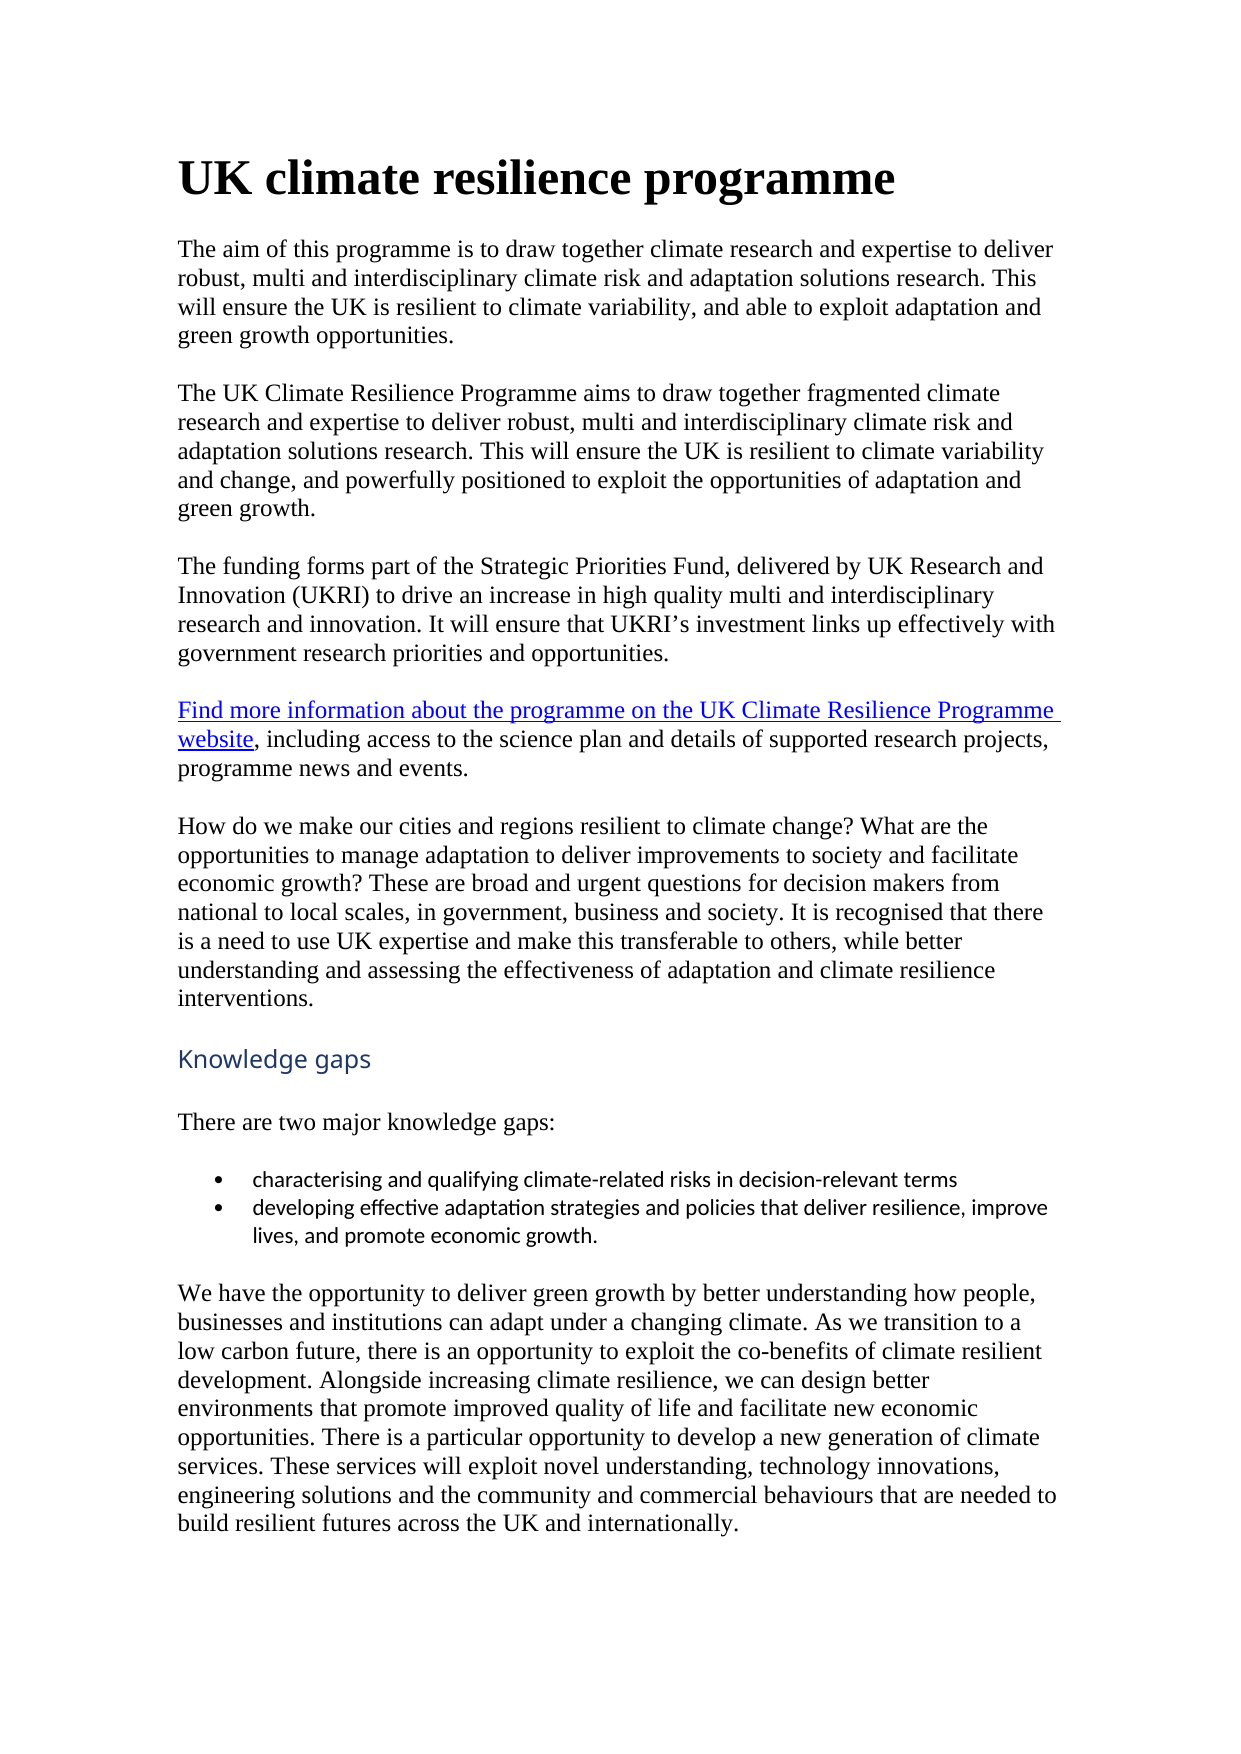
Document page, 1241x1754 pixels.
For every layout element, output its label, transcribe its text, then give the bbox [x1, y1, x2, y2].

subtitle Knowledge gaps [177, 1041, 1063, 1075]
text How do we make our cities and regions resilient to climate change? What are the opportunities to manage adaptation to deliver improvements to society and facilitate economic growth? These are broad and urgent questions for decision makers from national to local scales, in government, business and society. It is recognised that there is a need to use UK expertise and make this transferable to others, while better understanding and assessing the effectiveness of adaptation and climate resilience interventions. [177, 811, 1063, 1012]
text The UK Climate Resilience Programme aims to draw together fragmented climate research and expertise to deliver robust, multi and interdisciplinary climate risk and adaptation solutions research. This will ensure the UK is resilient to climate variability and change, and powerfully positioned to exploit the opportunities of adaptation and green growth. [177, 378, 1063, 522]
text The funding forms part of the Strategic Priorities Fund, delivered by UK Research and Innovation (UKRI) to drive an increase in high quality multi and interdisciplinary research and innovation. It will ensure that UKRI’s investment links up effectively with government research priorities and opportunities. [177, 551, 1063, 666]
text UK climate resilience programme [177, 148, 1063, 205]
text We have the opportunity to deliver green growth by better understanding how people, businesses and institutions can adapt under a changing climate. As we transition to a low carbon future, there is an opportunity to exploit the co-benefits of climate resilient development. Alongside increasing climate resilience, we can design better environments that promote improved quality of life and facilitate new economic opportunities. There is a particular opportunity to develop a new generation of climate services. These services will exploit novel understanding, technology innovations, engineering solutions and the community and commercial behaviours that are needed to build resilient futures across the UK and internationally. [177, 1278, 1063, 1537]
list developing effective adaptation strategies and policies that deliver resilience, improve lives, and promote economic growth. [215, 1193, 1063, 1249]
text Find more information about the programme on the UK Climate Resilience Programme website, including access to the science plan and details of supported research projects, programme news and events. [177, 696, 1063, 782]
text The aim of this programme is to draw together climate research and expertise to deliver robust, multi and interdisciplinary climate risk and adaptation solutions research. This will ensure the UK is resilient to climate variability, and able to exploit adaptation and green growth opportunities. [177, 234, 1063, 349]
text There are two major knowledge gaps: [177, 1107, 1063, 1136]
list characterising and qualifying climate-related risks in decision-relevant terms [215, 1165, 1063, 1193]
